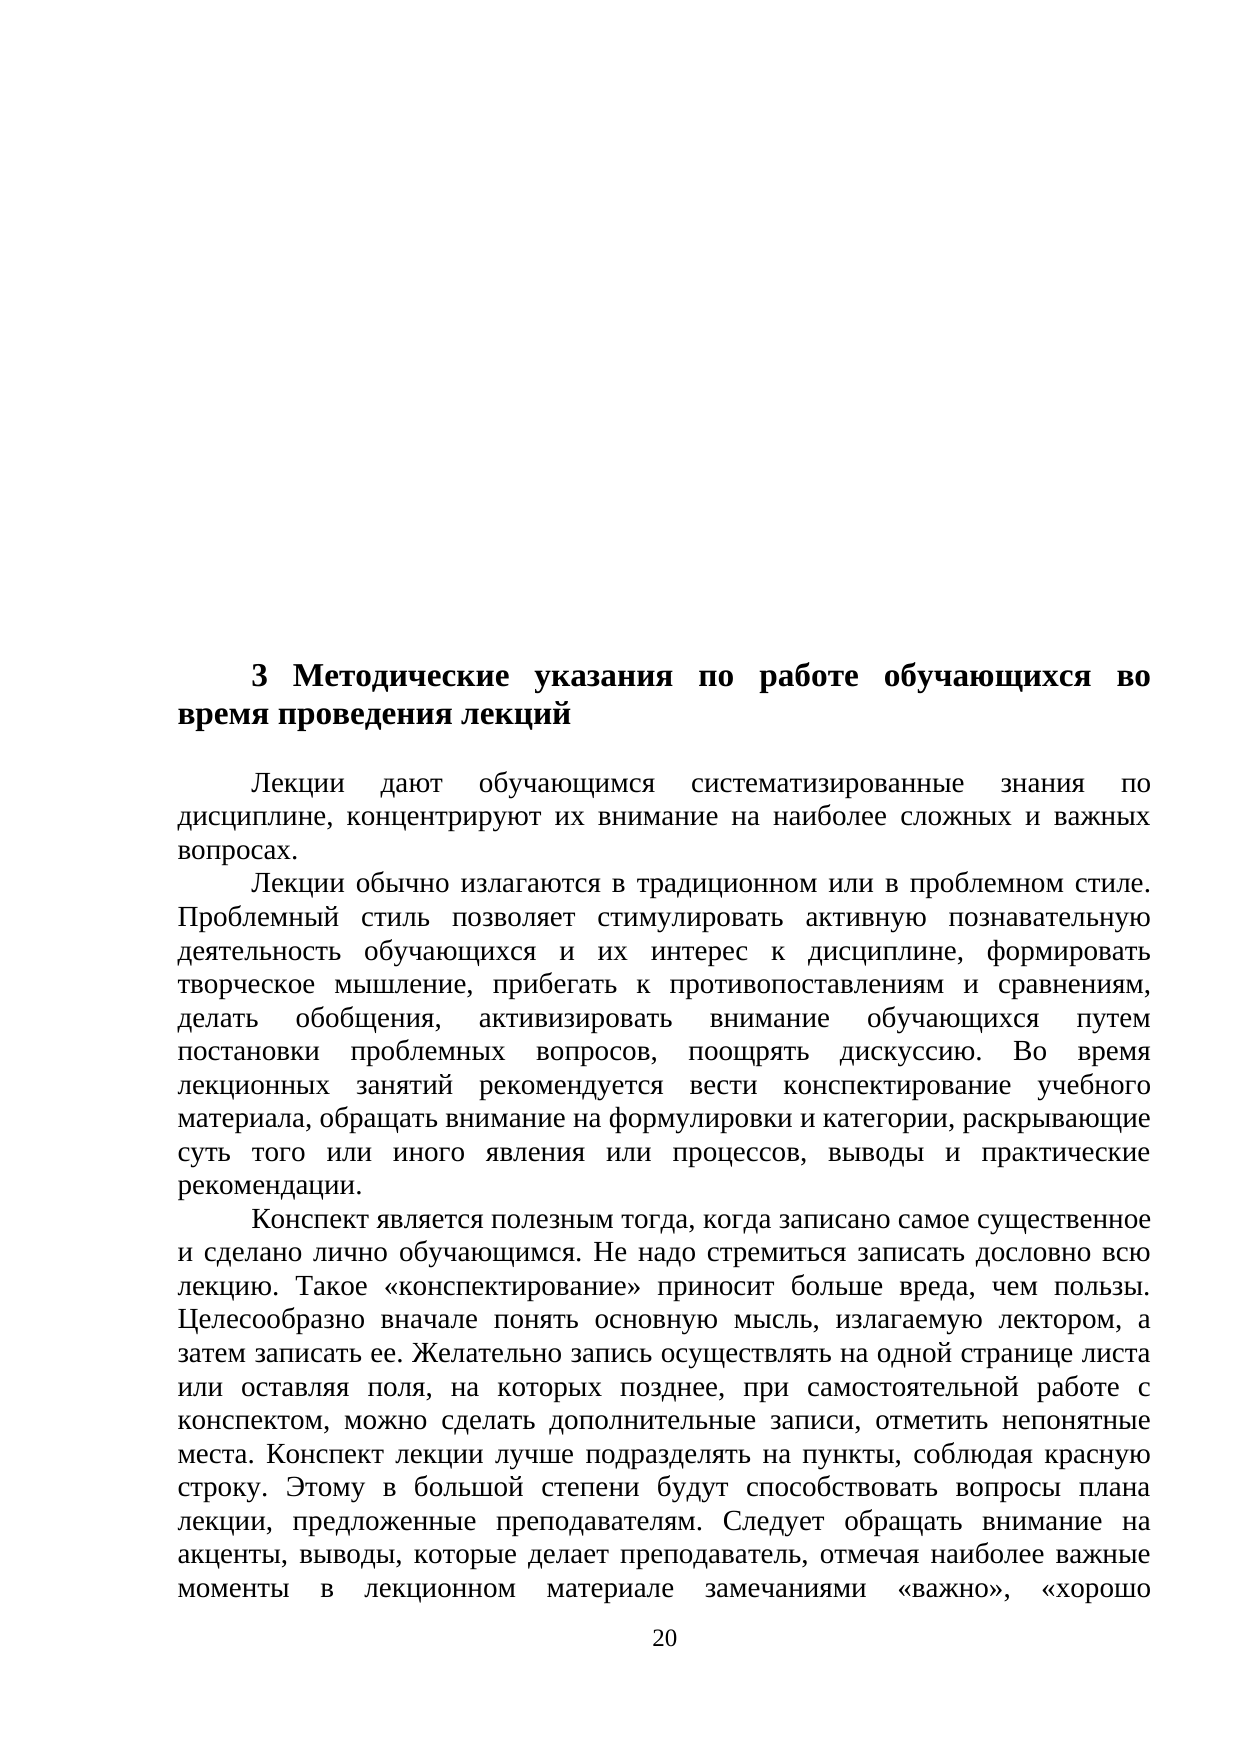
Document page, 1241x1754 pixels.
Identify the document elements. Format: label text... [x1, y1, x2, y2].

text Лекции дают обучающимся систематизированные знания по дисциплине, концентрируют их внимание на наиболее сложных и важных вопросах. [177, 765, 1152, 866]
text Лекции обычно излагаются в традиционном или в проблемном стиле. Проблемный стиль позволяет стимулировать активную познавательную деятельность обучающихся и их интерес к дисциплине, формировать творческое мышление, прибегать к противопоставлениям и сравнениям, делать обобщения, активизировать внимание обучающихся путем постановки проблемных вопросов, поощрять дискуссию. Во время лекционных занятий рекомендуется вести конспектирование учебного материала, обращать внимание на формулировки и категории, раскрывающие суть того или иного явления или процессов, выводы и практические рекомендации. [177, 866, 1152, 1201]
text 3 Методические указания по работе обучающихся во время проведения лекций [177, 655, 1152, 731]
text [177, 1201, 1152, 1603]
